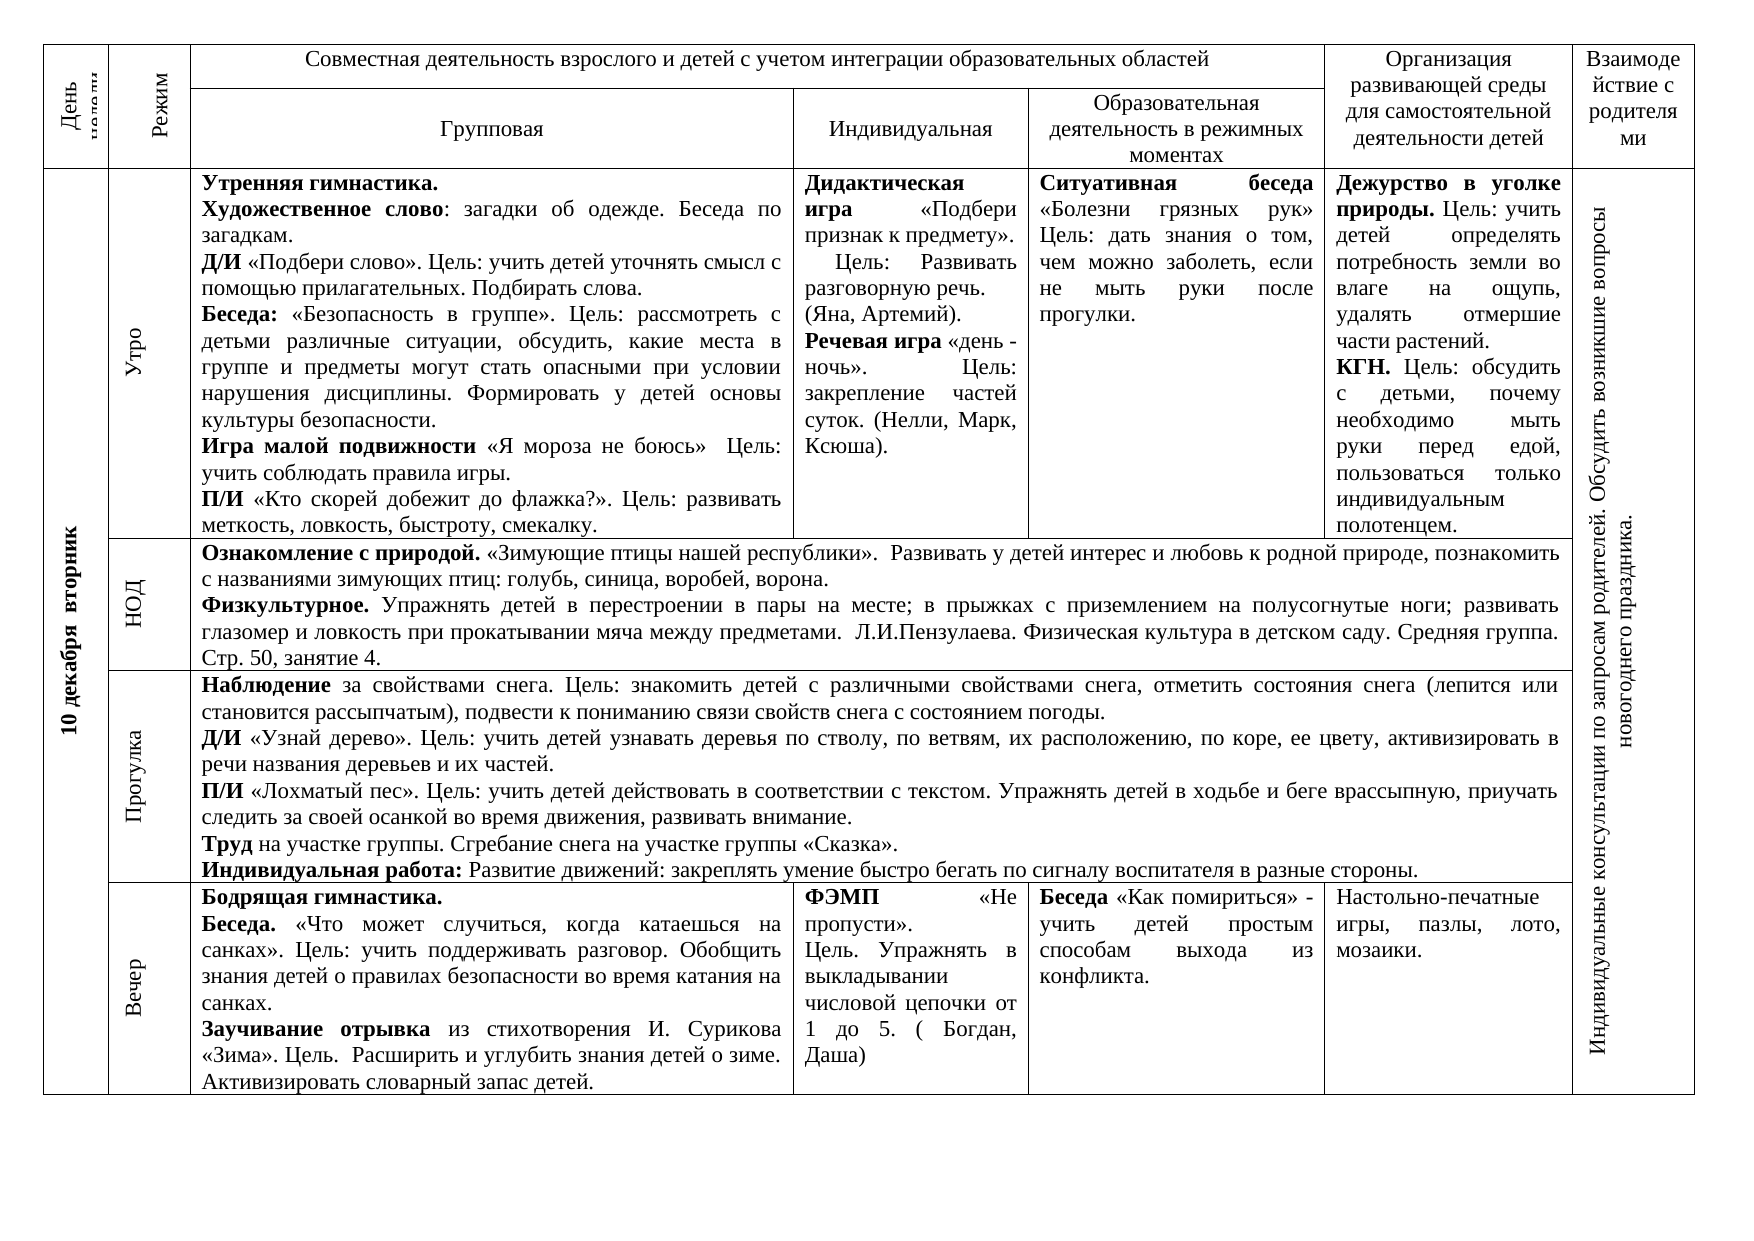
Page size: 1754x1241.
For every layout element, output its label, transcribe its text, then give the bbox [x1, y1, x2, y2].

table_cell Групповая [191, 89, 793, 168]
table_cell Бодрящая гимнастика. Беседа. «Что может случиться, когда катаешься на санках». Цель: учить поддерживать разговор. Обобщить знания детей о правилах безопасности во время катания на санках. Заучивание отрывка из стихотворения И. Сурикова «Зима». Цель. Расширить и углубить знания детей о зиме. Активизировать словарный запас детей. [191, 883, 793, 1094]
table_cell Индивидуальная [794, 89, 1028, 168]
table_cell Дидактическая игра «Подбери признак к предмету». Цель: Развивать разговорную речь. (Яна, Артемий). Речевая игра «день - ночь». Цель: закрепление частей суток. (Нелли, Марк, Ксюша). [794, 169, 1028, 538]
table_cell Ситуативная беседа «Болезни грязных рук» Цель: дать знания о том, чем можно заболеть, если не мыть руки после прогулки. [1029, 169, 1324, 538]
table_header Совместная деятельность взрослого и детей с учетом интеграции образовательных областей [191, 45, 1324, 87]
table_cell Ознакомление с природой. «Зимующие птицы нашей республики». Развивать у детей интерес и любовь к родной природе, познакомить с названиями зимующих птиц: голубь, синица, воробей, ворона. Физкультурное. Упражнять детей в перестроении в пары на месте; в прыжках с приземлением на полусогнутые ноги; развивать глазомер и ловкость при прокатывании мяча между предметами. Л.И.Пензулаева. Физическая культура в детском саду. Средняя группа. Стр. 50, занятие 4. [191, 539, 1572, 670]
table_cell Дежурство в уголке природы. Цель: учить детей определять потребность земли во влаге на ощупь, удалять отмершие части растений. КГН. Цель: обсудить с детьми, почему необходимо мыть руки перед едой, пользоваться только индивидуальным полотенцем. [1325, 169, 1572, 538]
table_cell Беседа «Как помириться» - учить детей простым способам выхода из конфликта. [1029, 883, 1324, 1094]
table_cell Образовательная деятельность в режимных моментах [1029, 89, 1324, 168]
table_cell Наблюдение за свойствами снега. Цель: знакомить детей с различными свойствами снега, отметить состояния снега (лепится или становится рассыпчатым), подвести к пониманию связи свойств снега с состоянием погоды. Д/И «Узнай дерево». Цель: учить детей узнавать деревья по стволу, по ветвям, их расположению, по коре, ее цвету, активизировать в речи названия деревьев и их частей. П/И «Лохматый пес». Цель: учить детей действовать в соответствии с текстом. Упражнять детей в ходьбе и беге врассыпную, приучать следить за своей осанкой во время движения, развивать внимание. Труд на участке группы. Сгребание снега на участке группы «Сказка». Индивидуальная работа: Развитие движений: закреплять умение быстро бегать по сигналу воспитателя в разные стороны. [191, 671, 1572, 882]
table_cell ФЭМП «Не пропусти». Цель. Упражнять в выкладывании числовой цепочки от 1 до 5. ( Богдан, Даша) [794, 883, 1028, 1094]
table_cell 10 декабря вторник [44, 169, 108, 1094]
table_header Взаимодействие с родителями [1573, 45, 1694, 168]
table_cell Индивидуальные консультации по запросам родителей. Обсудить возникшие вопросы новогоднего праздника. [1573, 169, 1694, 1094]
table_cell Утренняя гимнастика. Художественное слово: загадки об одежде. Беседа по загадкам. Д/И «Подбери слово». Цель: учить детей уточнять смысл с помощью прилагательных. Подбирать слова. Беседа: «Безопасность в группе». Цель: рассмотреть с детьми различные ситуации, обсудить, какие места в группе и предметы могут стать опасными при условии нарушения дисциплины. Формировать у детей основы культуры безопасности. Игра малой подвижности «Я мороза не боюсь» Цель: учить соблюдать правила игры. П/И «Кто скорей добежит до флажка?». Цель: развивать меткость, ловкость, быстроту, смекалку. [191, 169, 793, 538]
table_header Режим [109, 45, 190, 168]
table_header День недели [44, 45, 108, 168]
table_header Организация развивающей среды для самостоятельной деятельности детей [1325, 45, 1572, 168]
table_cell НОД [109, 539, 190, 670]
table_cell Вечер [109, 883, 190, 1094]
table_cell Настольно-печатные игры, пазлы, лото, мозаики. [1325, 883, 1572, 1094]
table_cell Утро [109, 169, 190, 538]
table_cell Прогулка [109, 671, 190, 882]
